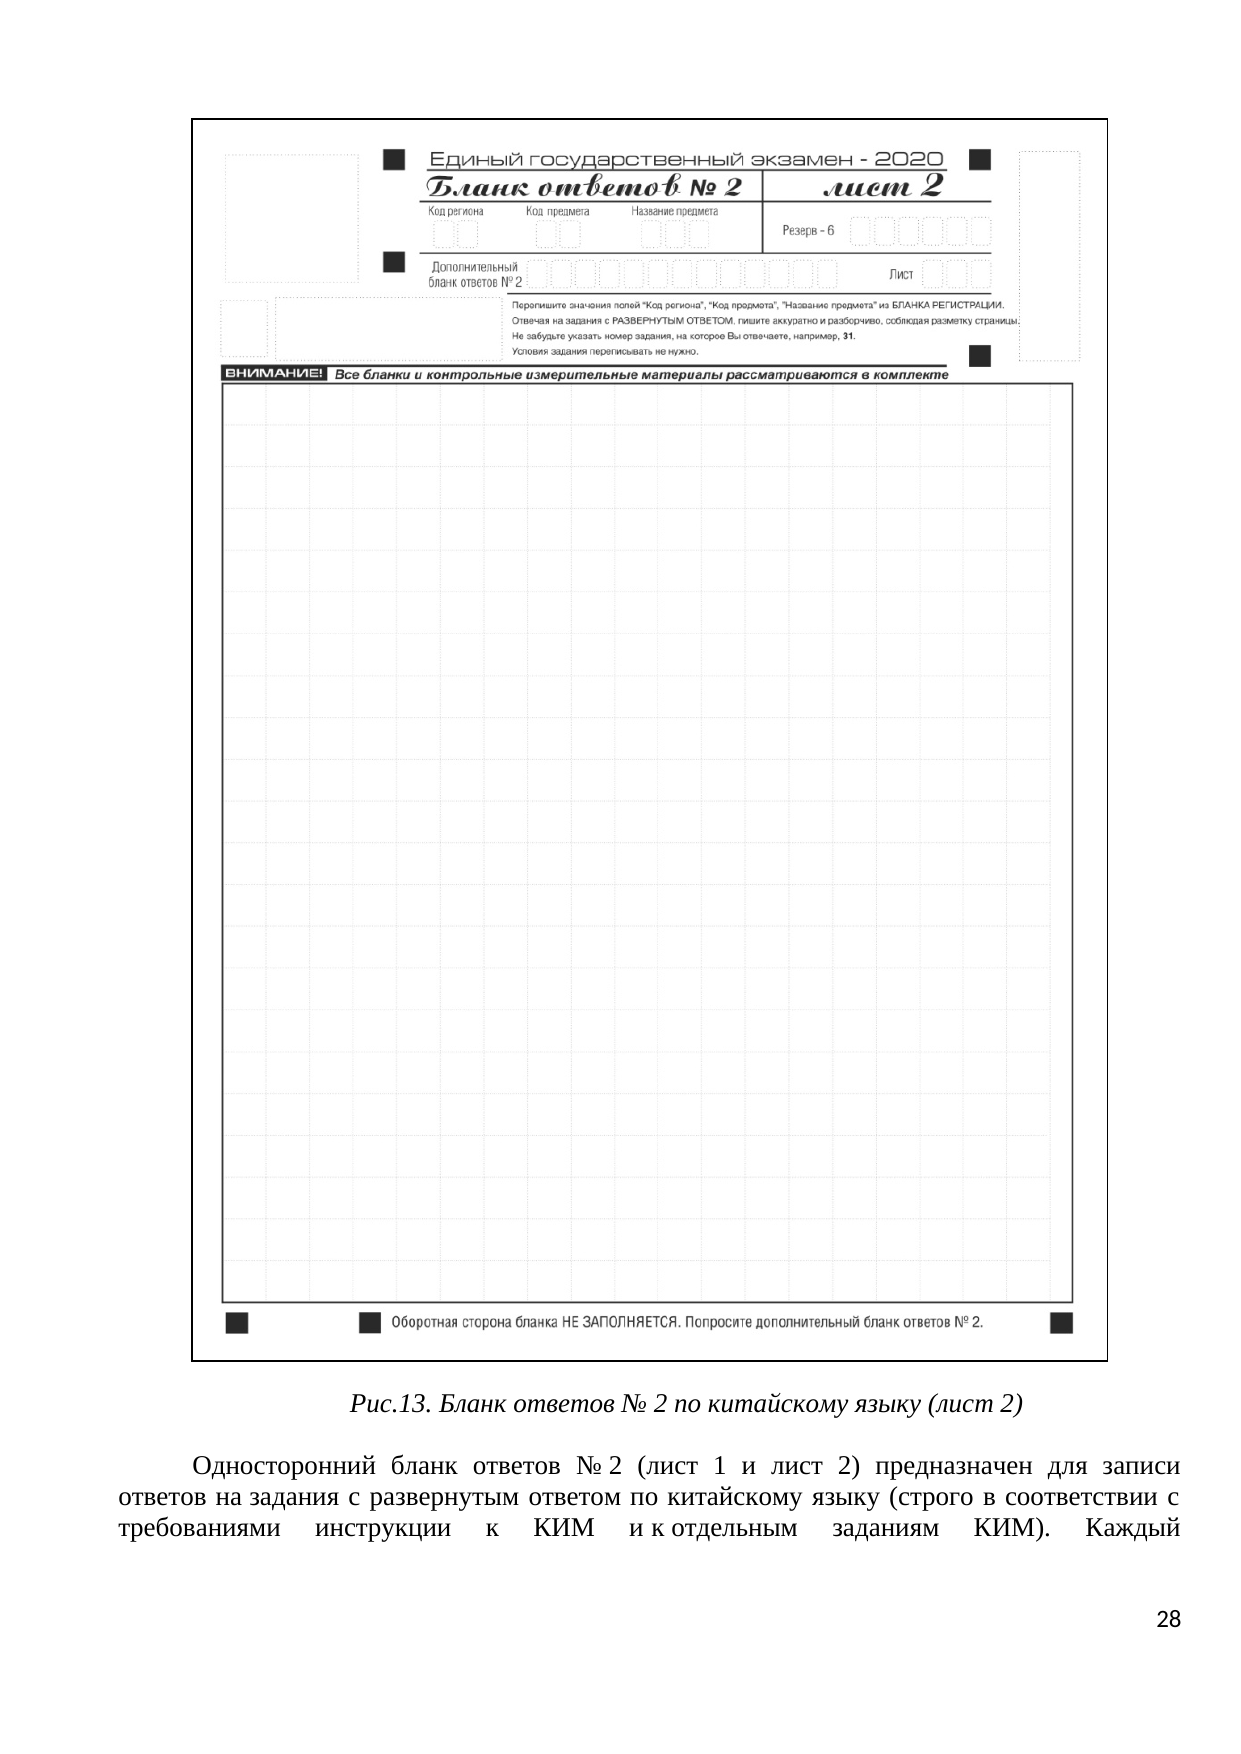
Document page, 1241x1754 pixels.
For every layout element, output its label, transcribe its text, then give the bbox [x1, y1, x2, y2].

text Рис.13. Бланк ответов № 2 по китайскому языку (лист 2) [118, 1387, 1181, 1418]
picture [193, 120, 1107, 1360]
table_header [107, 118, 1192, 1387]
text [118, 1449, 1181, 1543]
